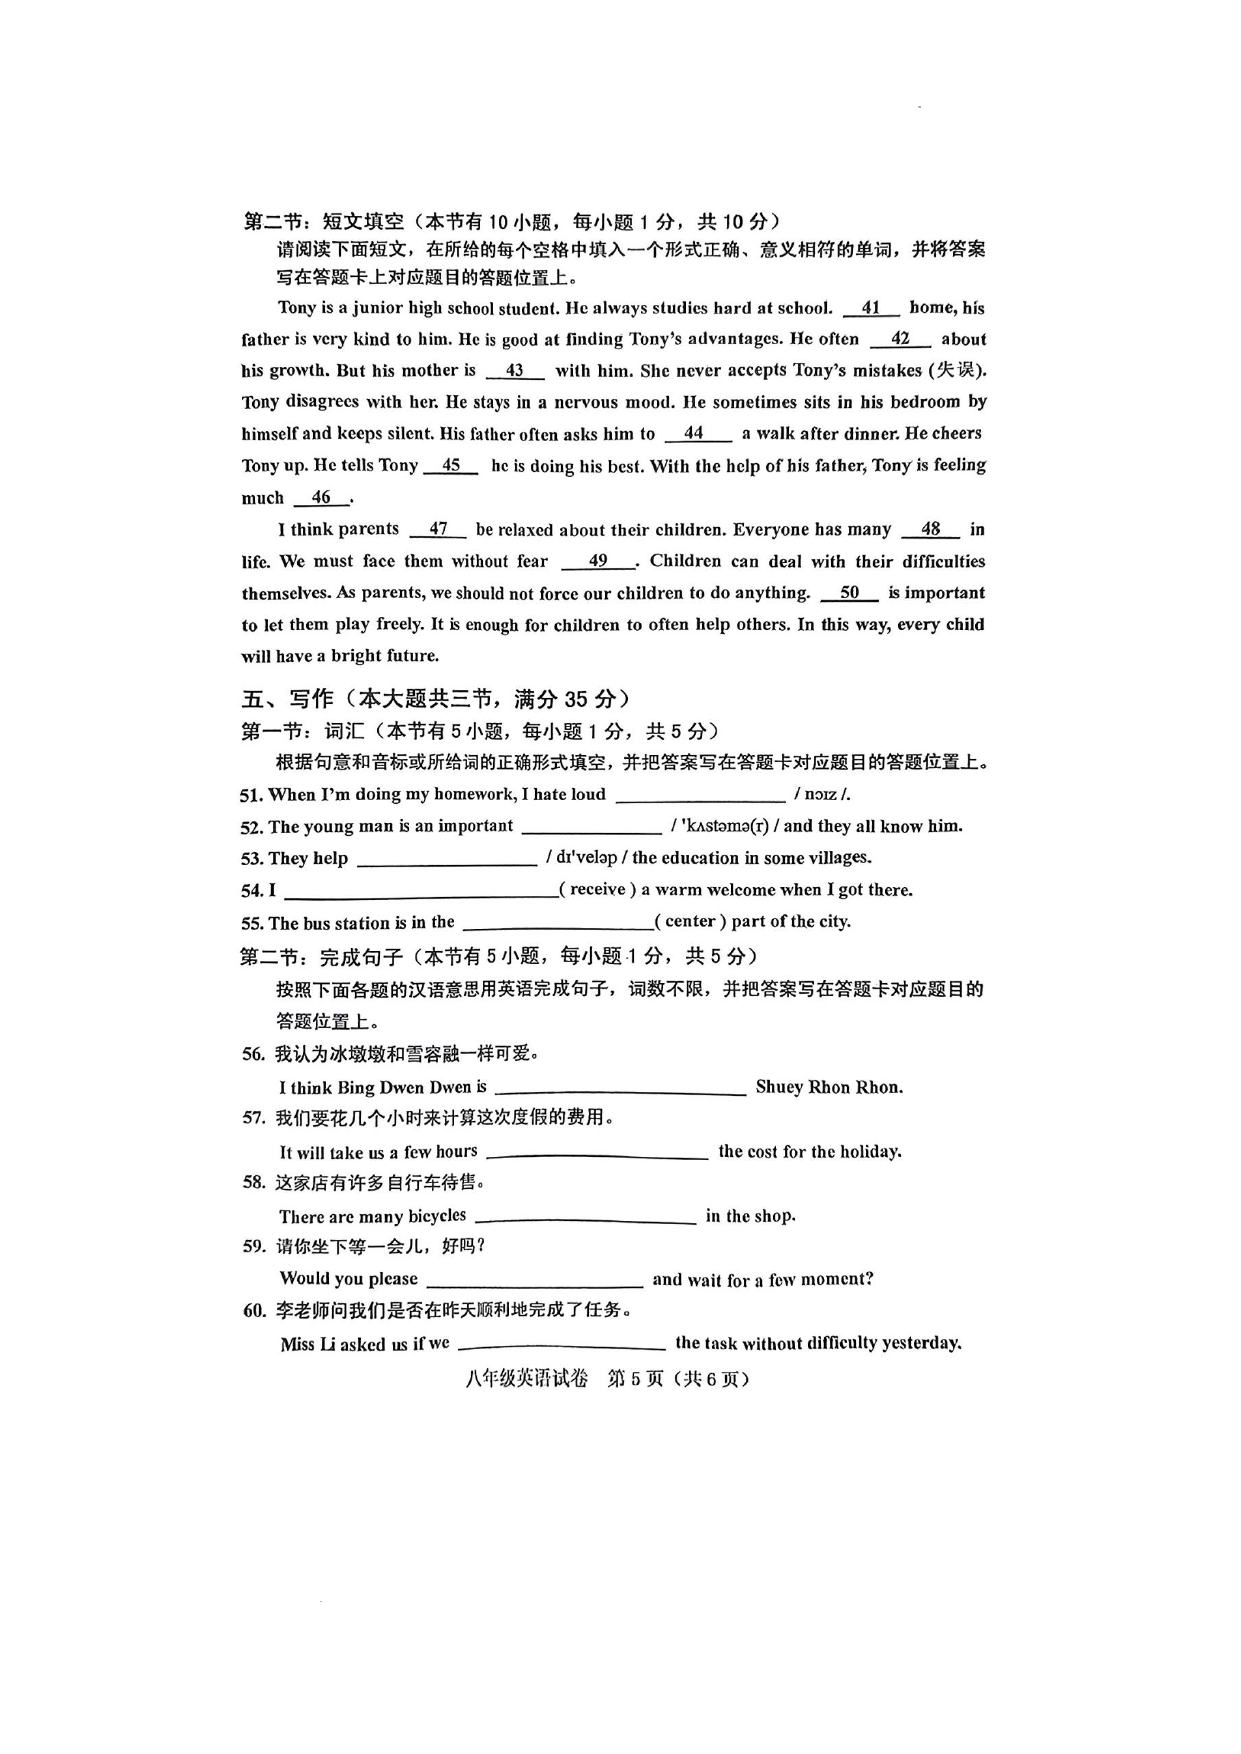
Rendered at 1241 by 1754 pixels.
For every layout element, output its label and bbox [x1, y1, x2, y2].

picture [187, 162, 1052, 1426]
